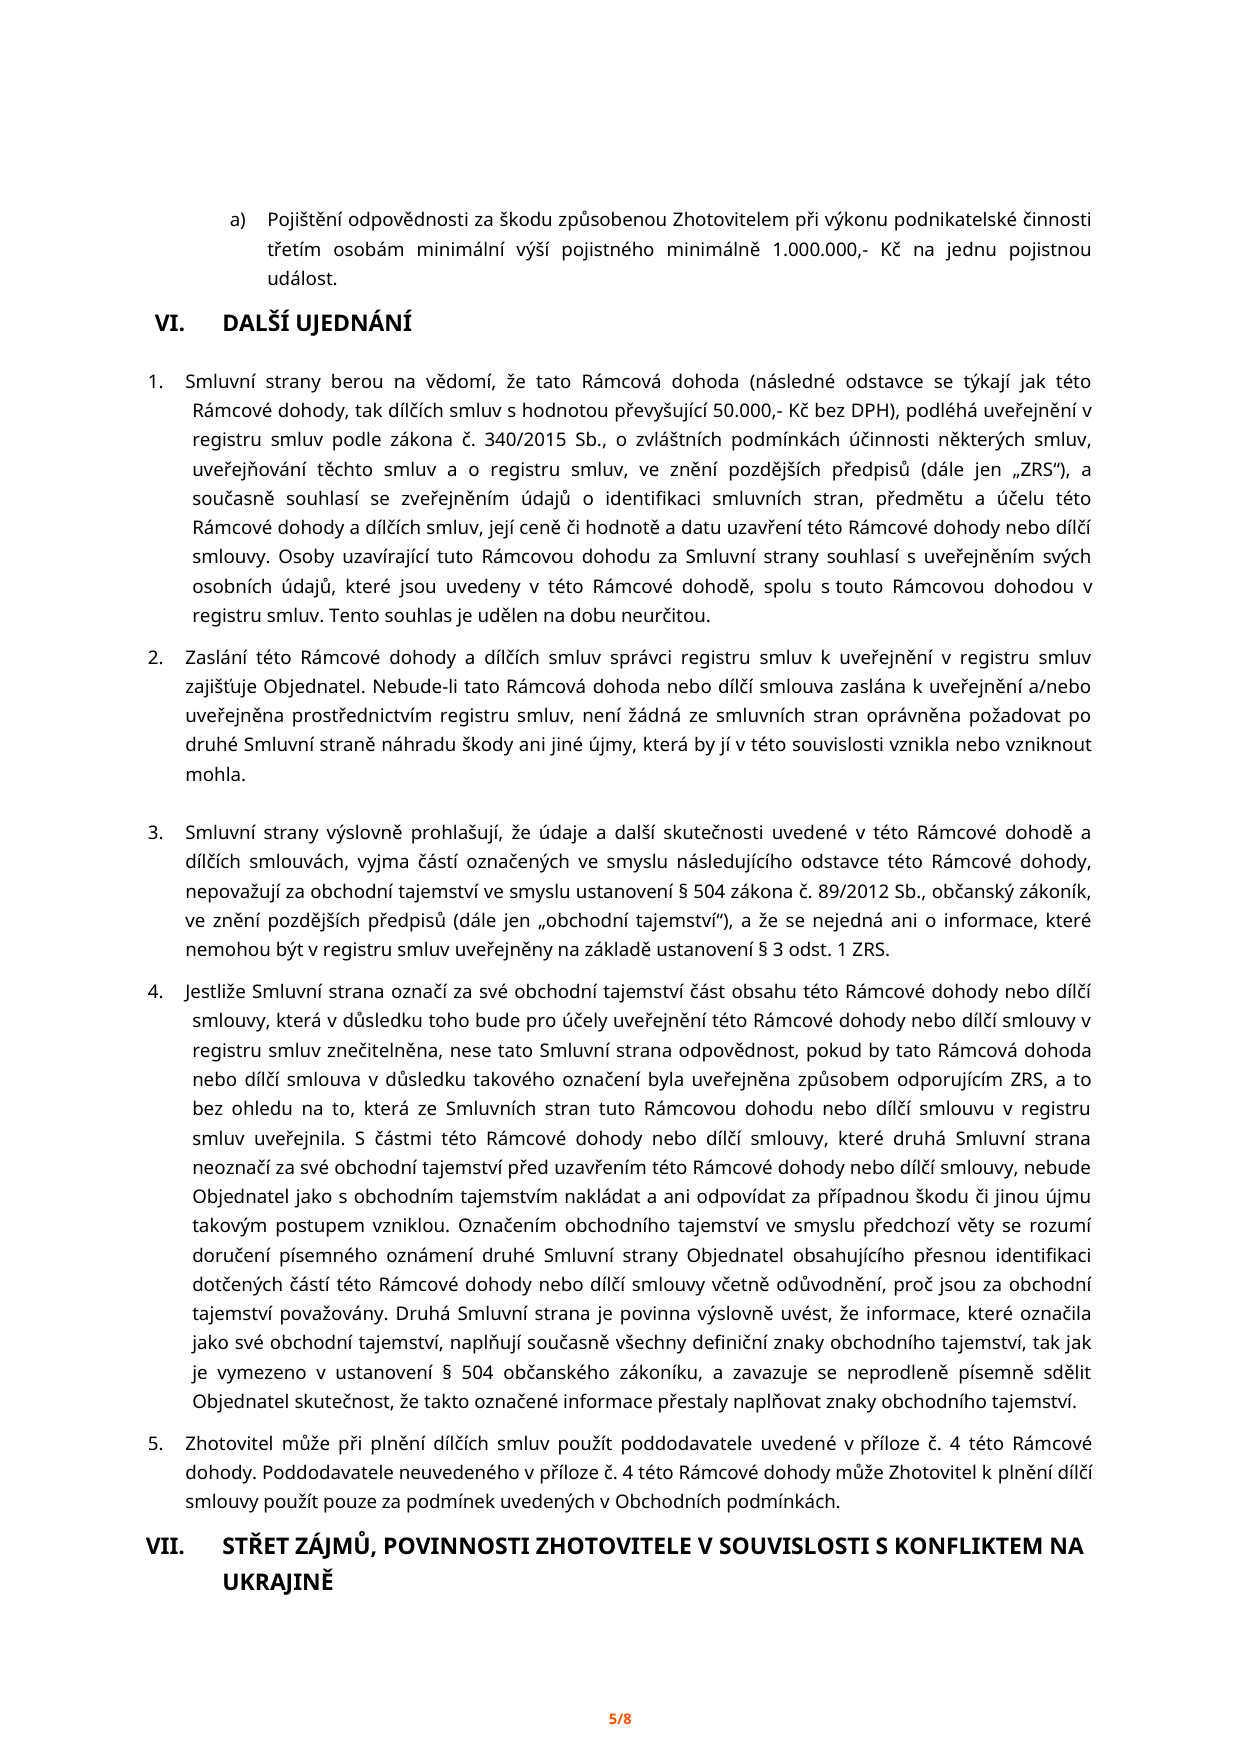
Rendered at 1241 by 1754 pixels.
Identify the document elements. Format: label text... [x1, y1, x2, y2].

list Pojištění odpovědnosti za škodu způsobenou Zhotovitelem při výkonu podnikatelské činnosti třetím osobám minimální výší pojistného minimálně 1.000.000,- Kč na jednu pojistnou událost. [229, 207, 1093, 291]
list STŘET ZÁJMŮ, POVINNOSTI ZHOTOVITELE V SOUVISLOSTI S KONFLIKTEM NA UKRAJINĚ [185, 1530, 1093, 1597]
list Zaslání této Rámcové dohody a dílčích smluv správci registru smluv k uveřejnění v registru smluv zajišťuje Objednatel. Nebude-li tato Rámcová dohoda nebo dílčí smlouva zaslána k uveřejnění a/nebo uveřejněna prostřednictvím registru smluv, není žádná ze smluvních stran oprávněna požadovat po druhé Smluvní straně náhradu škody ani jiné újmy, která by jí v této souvislosti vznikla nebo vzniknout mohla. [148, 644, 1093, 787]
list Smluvní strany berou na vědomí, že tato Rámcová dohoda (následné odstavce se týkají jak této Rámcové dohody, tak dílčích smluv s hodnotou převyšující 50.000,- Kč bez DPH), podléhá uveřejnění v registru smluv podle zákona č. 340/2015 Sb., o zvláštních podmínkách účinnosti některých smluv, uveřejňování těchto smluv a o registru smluv, ve znění pozdějších předpisů (dále jen „ZRS“), a současně souhlasí se zveřejněním údajů o identifikaci smluvních stran, předmětu a účelu této Rámcové dohody a dílčích smluv, její ceně či hodnotě a datu uzavření této Rámcové dohody nebo dílčí smlouvy. Osoby uzavírající tuto Rámcovou dohodu za Smluvní strany souhlasí s uveřejněním svých osobních údajů, které jsou uvedeny v této Rámcové dohodě, spolu s touto Rámcovou dohodou v registru smluv. Tento souhlas je udělen na dobu neurčitou. [148, 368, 1093, 628]
list Smluvní strany výslovně prohlašují, že údaje a další skutečnosti uvedené v této Rámcové dohodě a dílčích smlouvách, vyjma částí označených ve smyslu následujícího odstavce této Rámcové dohody, nepovažují za obchodní tajemství ve smyslu ustanovení § 504 zákona č. 89/2012 Sb., občanský zákoník, ve znění pozdějších předpisů (dále jen „obchodní tajemství“), a že se nejedná ani o informace, které nemohou být v registru smluv uveřejněny na základě ustanovení § 3 odst. 1 ZRS. [148, 819, 1093, 962]
list Zhotovitel může při plnění dílčích smluv použít poddodavatele uvedené v příloze č. 4 této Rámcové dohody. Poddodavatele neuvedeného v příloze č. 4 této Rámcové dohody může Zhotovitel k plnění dílčí smlouvy použít pouze za podmínek uvedených v Obchodních podmínkách. [148, 1430, 1093, 1514]
list Jestliže Smluvní strana označí za své obchodní tajemství část obsahu této Rámcové dohody nebo dílčí smlouvy, která v důsledku toho bude pro účely uveřejnění této Rámcové dohody nebo dílčí smlouvy v registru smluv znečitelněna, nese tato Smluvní strana odpovědnost, pokud by tato Rámcová dohoda nebo dílčí smlouva v důsledku takového označení byla uveřejněna způsobem odporujícím ZRS, a to bez ohledu na to, která ze Smluvních stran tuto Rámcovou dohodu nebo dílčí smlouvu v registru smluv uveřejnila. S částmi této Rámcové dohody nebo dílčí smlouvy, které druhá Smluvní strana neoznačí za své obchodní tajemství před uzavřením této Rámcové dohody nebo dílčí smlouvy, nebude Objednatel jako s obchodním tajemstvím nakládat a ani odpovídat za případnou škodu či jinou újmu takovým postupem vzniklou. Označením obchodního tajemství ve smyslu předchozí věty se rozumí doručení písemného oznámení druhé Smluvní strany Objednatel obsahujícího přesnou identifikaci dotčených částí této Rámcové dohody nebo dílčí smlouvy včetně odůvodnění, proč jsou za obchodní tajemství považovány. Druhá Smluvní strana je povinna výslovně uvést, že informace, které označila jako své obchodní tajemství, naplňují současně všechny definiční znaky obchodního tajemství, tak jak je vymezeno v ustanovení § 504 občanského zákoníku, a zavazuje se neprodleně písemně sdělit Objednatel skutečnost, že takto označené informace přestaly naplňovat znaky obchodního tajemství. [148, 978, 1093, 1414]
list DALŠÍ UJEDNÁNÍ [185, 307, 1093, 338]
